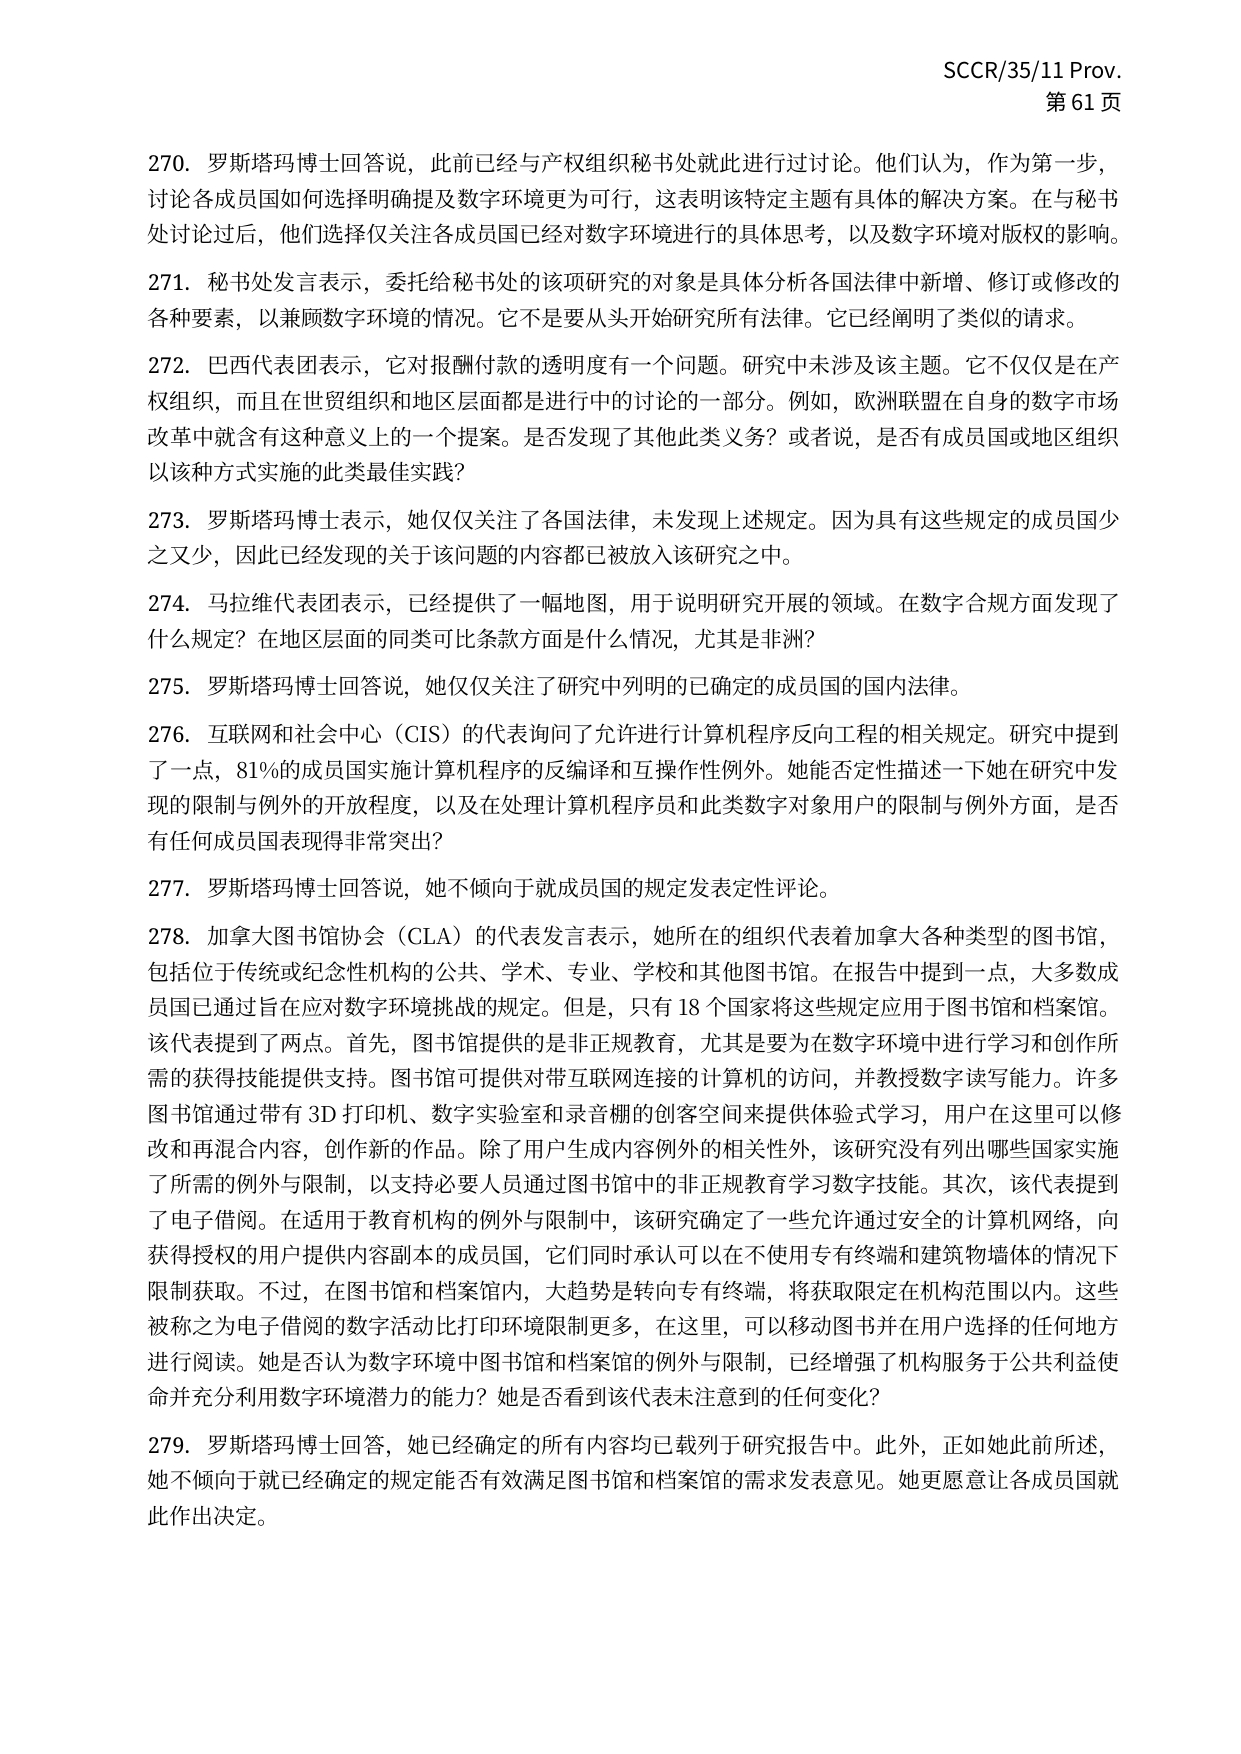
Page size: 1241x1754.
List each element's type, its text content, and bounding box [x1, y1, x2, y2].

list 秘书处发言表示，委托给秘书处的该项研究的对象是具体分析各国法律中新增、修订或修改的各种要素，以兼顾数字环境的情况。它不是要从头开始研究所有法律。它已经阐明了类似的请求。 [148, 262, 1122, 332]
list 互联网和社会中心（CIS）的代表询问了允许进行计算机程序反向工程的相关规定。研究中提到了一点，81%的成员国实施计算机程序的反编译和互操作性例外。她能否定性描述一下她在研究中发现的限制与例外的开放程度，以及在处理计算机程序员和此类数字对象用户的限制与例外方面，是否有任何成员国表现得非常突出？ [148, 714, 1122, 855]
list 马拉维代表团表示，已经提供了一幅地图，用于说明研究开展的领域。在数字合规方面发现了什么规定？在地区层面的同类可比条款方面是什么情况，尤其是非洲？ [148, 582, 1122, 653]
list 巴西代表团表示，它对报酬付款的透明度有一个问题。研究中未涉及该主题。它不仅仅是在产权组织，而且在世贸组织和地区层面都是进行中的讨论的一部分。例如，欧洲联盟在自身的数字市场改革中就含有这种意义上的一个提案。是否发现了其他此类义务？或者说，是否有成员国或地区组织以该种方式实施的此类最佳实践？ [148, 345, 1122, 487]
list 罗斯塔玛博士回答说，她不倾向于就成员国的规定发表定性评论。 [148, 868, 1122, 903]
list 罗斯塔玛博士表示，她仅仅关注了各国法律，未发现上述规定。因为具有这些规定的成员国少之又少，因此已经发现的关于该问题的内容都已被放入该研究之中。 [148, 499, 1122, 570]
list 罗斯塔玛博士回答说，她仅仅关注了研究中列明的已确定的成员国的国内法律。 [148, 666, 1122, 701]
list 加拿大图书馆协会（CLA）的代表发言表示，她所在的组织代表着加拿大各种类型的图书馆，包括位于传统或纪念性机构的公共、学术、专业、学校和其他图书馆。在报告中提到一点，大多数成员国已通过旨在应对数字环境挑战的规定。但是，只有18个国家将这些规定应用于图书馆和档案馆。该代表提到了两点。首先，图书馆提供的是非正规教育，尤其是要为在数字环境中进行学习和创作所需的获得技能提供支持。图书馆可提供对带互联网连接的计算机的访问，并教授数字读写能力。许多图书馆通过带有3D打印机、数字实验室和录音棚的创客空间来提供体验式学习，用户在这里可以修改和再混合内容，创作新的作品。除了用户生成内容例外的相关性外，该研究没有列出哪些国家实施了所需的例外与限制，以支持必要人员通过图书馆中的非正规教育学习数字技能。其次，该代表提到了电子借阅。在适用于教育机构的例外与限制中，该研究确定了一些允许通过安全的计算机网络，向获得授权的用户提供内容副本的成员国，它们同时承认可以在不使用专有终端和建筑物墙体的情况下限制获取。不过，在图书馆和档案馆内，大趋势是转向专有终端，将获取限定在机构范围以内。这些被称之为电子借阅的数字活动比打印环境限制更多，在这里，可以移动图书并在用户选择的任何地方进行阅读。她是否认为数字环境中图书馆和档案馆的例外与限制，已经增强了机构服务于公共利益使命并充分利用数字环境潜力的能力？她是否看到该代表未注意到的任何变化？ [148, 916, 1122, 1412]
list 罗斯塔玛博士回答说，此前已经与产权组织秘书处就此进行过讨论。他们认为，作为第一步，讨论各成员国如何选择明确提及数字环境更为可行，这表明该特定主题有具体的解决方案。在与秘书处讨论过后，他们选择仅关注各成员国已经对数字环境进行的具体思考，以及数字环境对版权的影‍响。 [148, 143, 1122, 249]
list 罗斯塔玛博士回答，她已经确定的所有内容均已载列于研究报告中。此外，正如她此前所述，她不倾向于就已经确定的规定能否有效满足图书馆和档案馆的需求发表意见。她更愿意让各成员国就此作出决定。 [148, 1424, 1122, 1530]
